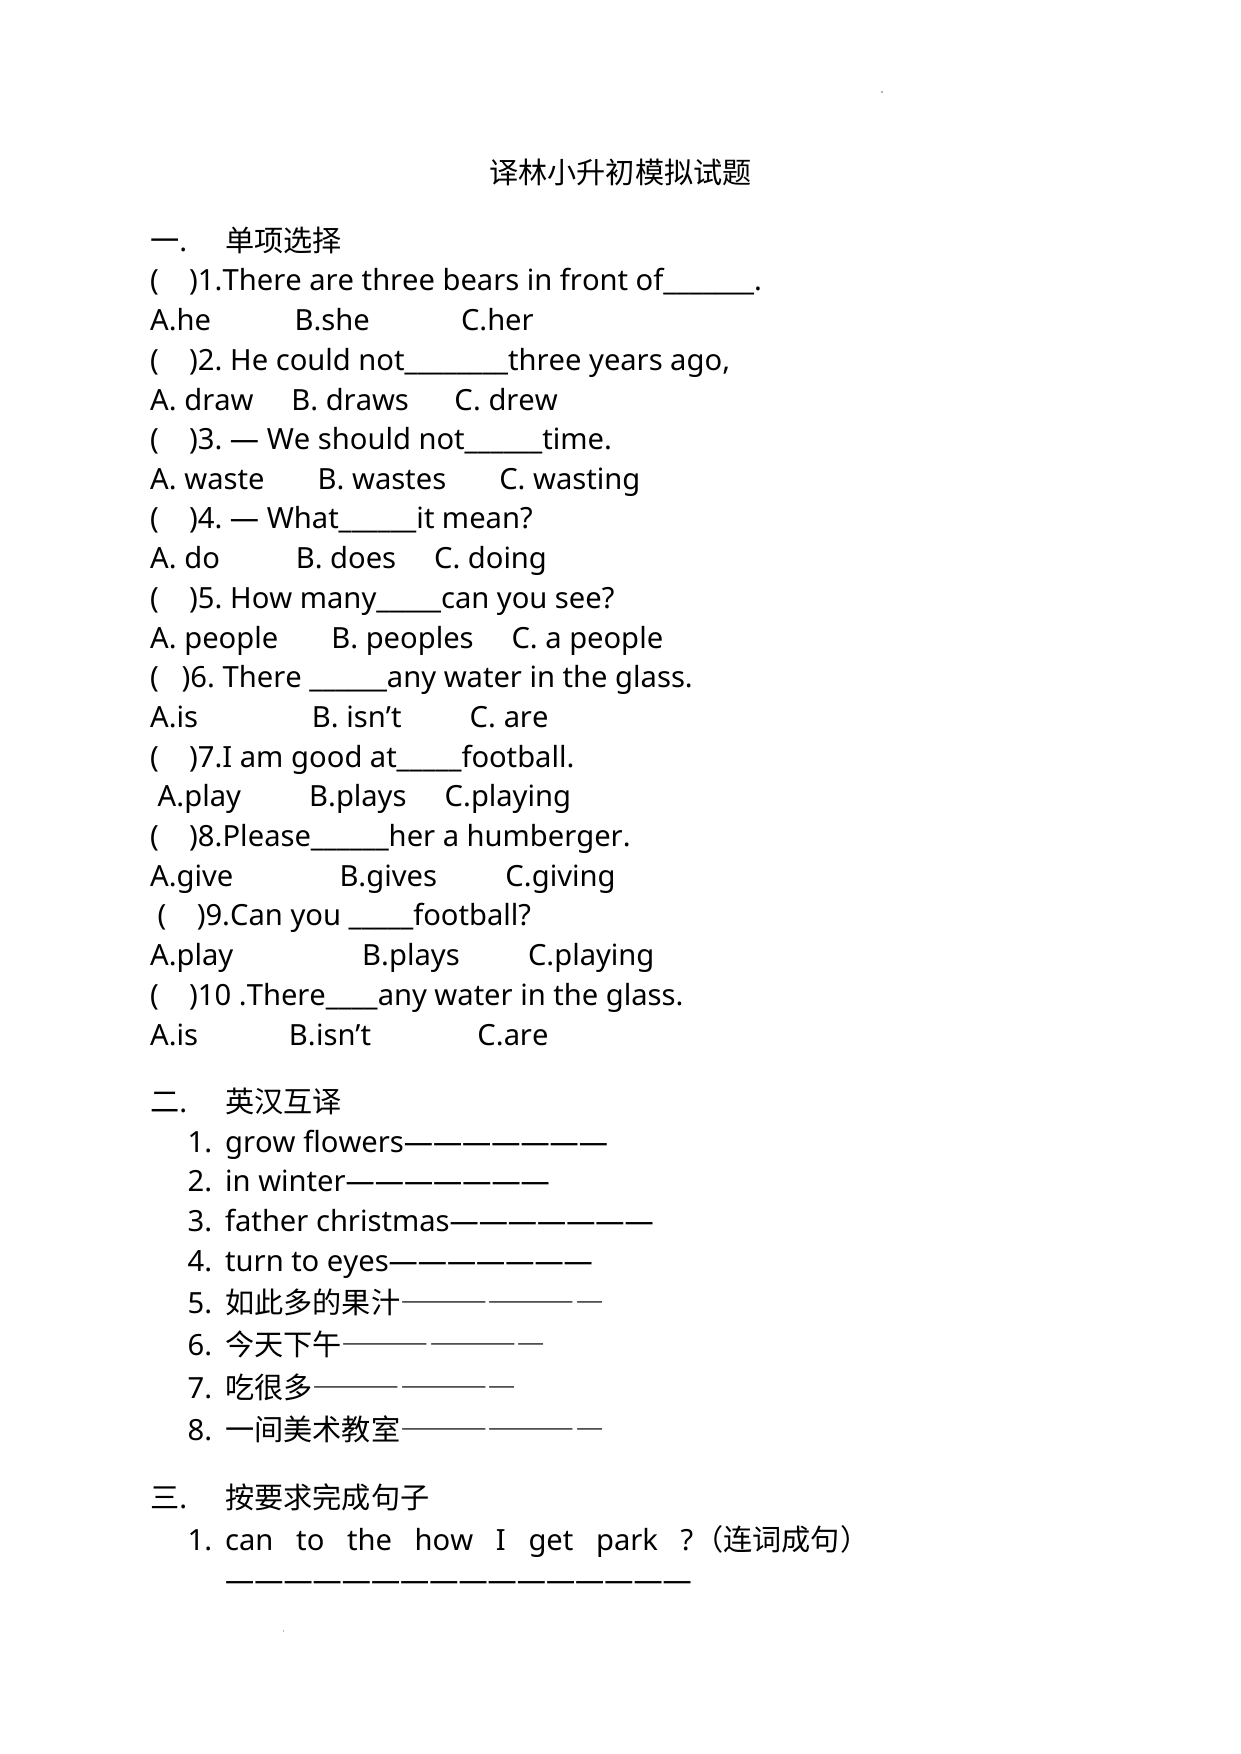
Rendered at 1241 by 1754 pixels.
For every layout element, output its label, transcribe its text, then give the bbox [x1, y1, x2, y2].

text ( )6. There ______any water in the glass. [150, 657, 1090, 696]
list grow flowers——————— [187, 1121, 1090, 1161]
text A.play B.plays C.playing [150, 934, 1090, 974]
list can to the how I get park ?（连词成句） [187, 1517, 1090, 1559]
text A. people B. peoples C. a people [150, 617, 1090, 657]
subtitle 按要求完成句子 [150, 1474, 1090, 1517]
text A. do B. does C. doing [150, 537, 1090, 577]
text ( )7.I am good at_____football. [150, 736, 1090, 776]
text ( )10 .There____any water in the glass. [150, 974, 1090, 1014]
list father christmas——————— [187, 1200, 1090, 1240]
list in winter——————— [187, 1161, 1090, 1200]
list 今天下午——————— [187, 1322, 1090, 1364]
subtitle 单项选择 [150, 217, 1090, 260]
text A. draw B. draws C. drew [150, 379, 1090, 418]
list ———————————————— [225, 1559, 1090, 1599]
text A.is B. isn’t C. are [150, 696, 1090, 736]
text ( )2. He could not________three years ago, [150, 339, 1090, 379]
list 一间美术教室——————— [187, 1407, 1090, 1449]
text A.give B.gives C.giving [150, 855, 1090, 895]
text ( )8.Please______her a humberger. [150, 815, 1090, 855]
text ( )5. How many_____can you see? [150, 577, 1090, 617]
text A.play B.plays C.playing [150, 776, 1090, 815]
list turn to eyes——————— [187, 1240, 1090, 1279]
list 如此多的果汁——————— [187, 1279, 1090, 1322]
text A. waste B. wastes C. wasting [150, 458, 1090, 498]
text A.is B.isn’t C.are [150, 1014, 1090, 1053]
list 吃很多——————— [187, 1364, 1090, 1407]
text A.he B.she C.her [150, 299, 1090, 339]
text ( )4. — What______it mean? [150, 498, 1090, 537]
text ( )9.Can you _____football? [150, 895, 1090, 934]
text ( )1.There are three bears in front of_______. [150, 260, 1090, 299]
text 译林小升初模拟试题 [150, 150, 1090, 192]
text ( )3. — We should not______time. [150, 418, 1090, 458]
subtitle 英汉互译 [150, 1078, 1090, 1121]
